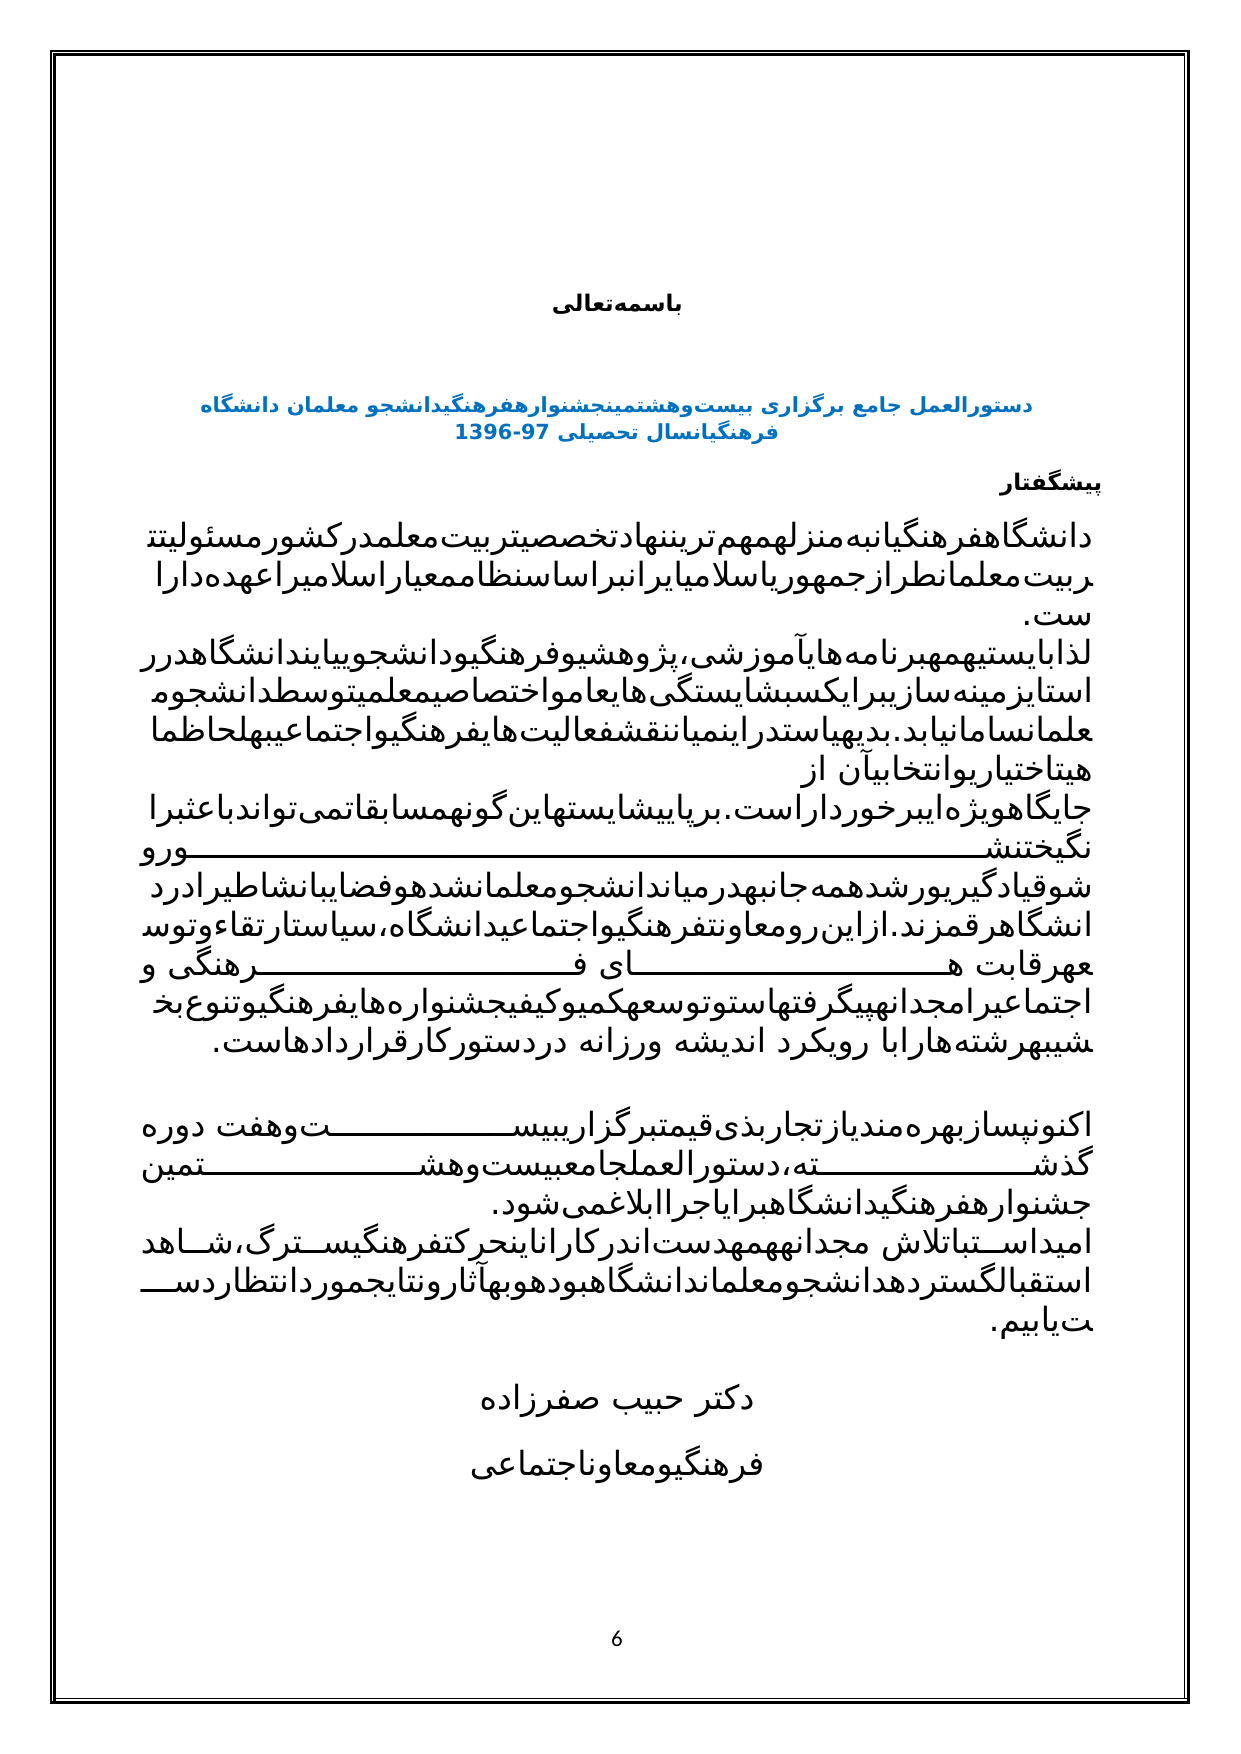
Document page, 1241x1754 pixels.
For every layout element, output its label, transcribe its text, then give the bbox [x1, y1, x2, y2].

text باسمه‌تعالی [141, 290, 1093, 317]
text دانشگاهفرهنگیانبه‌منزلهمهم‌تریننهادتخصصیتربیت‌معلمدرکشورمسئولیتتربیت‌معلمانطرازجمهوریاسلامیایرانبراساسنظاممعیاراسلامیراعهده‌داراست. [141, 517, 1093, 633]
text لذابایستیهمهبرنامه‌هایآموزشی،پژوهشیوفرهنگیودانشجوییایندانشگاهدرراستایزمینه‌سازیبرایکسبشایستگی‌هایعامواختصاصیمعلمیتوسطدانشجومعلمانسامانیابد.بدیهیاستدراینمیاننقشفعالیت‌هایفرهنگیواجتماعیبهلحاظماهیتاختیاریوانتخابیآن از جایگاهویژه‌ایبرخورداراست.برپاییشایستهاین‌گونهمسابقاتمی‌تواندباعثبرانگیختنشورو شوقیادگیریورشدهمه‌جانبهدرمیاندانشجومعلمانشدهوفضایبانشاطیرادردانشگاهرقمزند.ازاین‌رومعاونتفرهنگیواجتماعیدانشگاه،سیاستارتقاءوتوسعهرقابت های فرهنگی و اجتماعیرامجدانهپیگرفتهاستوتوسعهکمیوکیفیجشنواره‌هایفرهنگیوتنوع‌بخشیبهرشته‌هارابا رویکرد اندیشه ورزانه دردستورکارقراردادهاست. [141, 633, 1093, 1061]
text دکتر حبیب صفرزاده [141, 1379, 1093, 1418]
subtitle پیشگفتار [141, 469, 1102, 496]
text امیداستباتلاش مجدانههمهدست‌اندرکاراناینحرکتفرهنگیسترگ،شاهد استقبالگستردهدانشجومعلماندانشگاهبودهوبهآثارونتایجموردانتظاردست‌یابیم. [141, 1222, 1093, 1339]
text دستورالعمل جامع برگزاری بیست‌وهشتمینجشنوارهفرهنگیدانشجو معلمان دانشگاه فرهنگیانسال تحصیلی 97-1396 [141, 393, 1093, 445]
text فرهنگیومعاوناجتماعی [141, 1444, 1093, 1483]
text اکنونپسازبهره‌مندیازتجاربذی‌قیمتبرگزاریبیست‌وهفت دوره گذشته،دستورالعملجامعبیست‌وهشتمین جشنوارهفرهنگیدانشگاهبرایاجراابلاغمی‌شود. [141, 1106, 1093, 1222]
